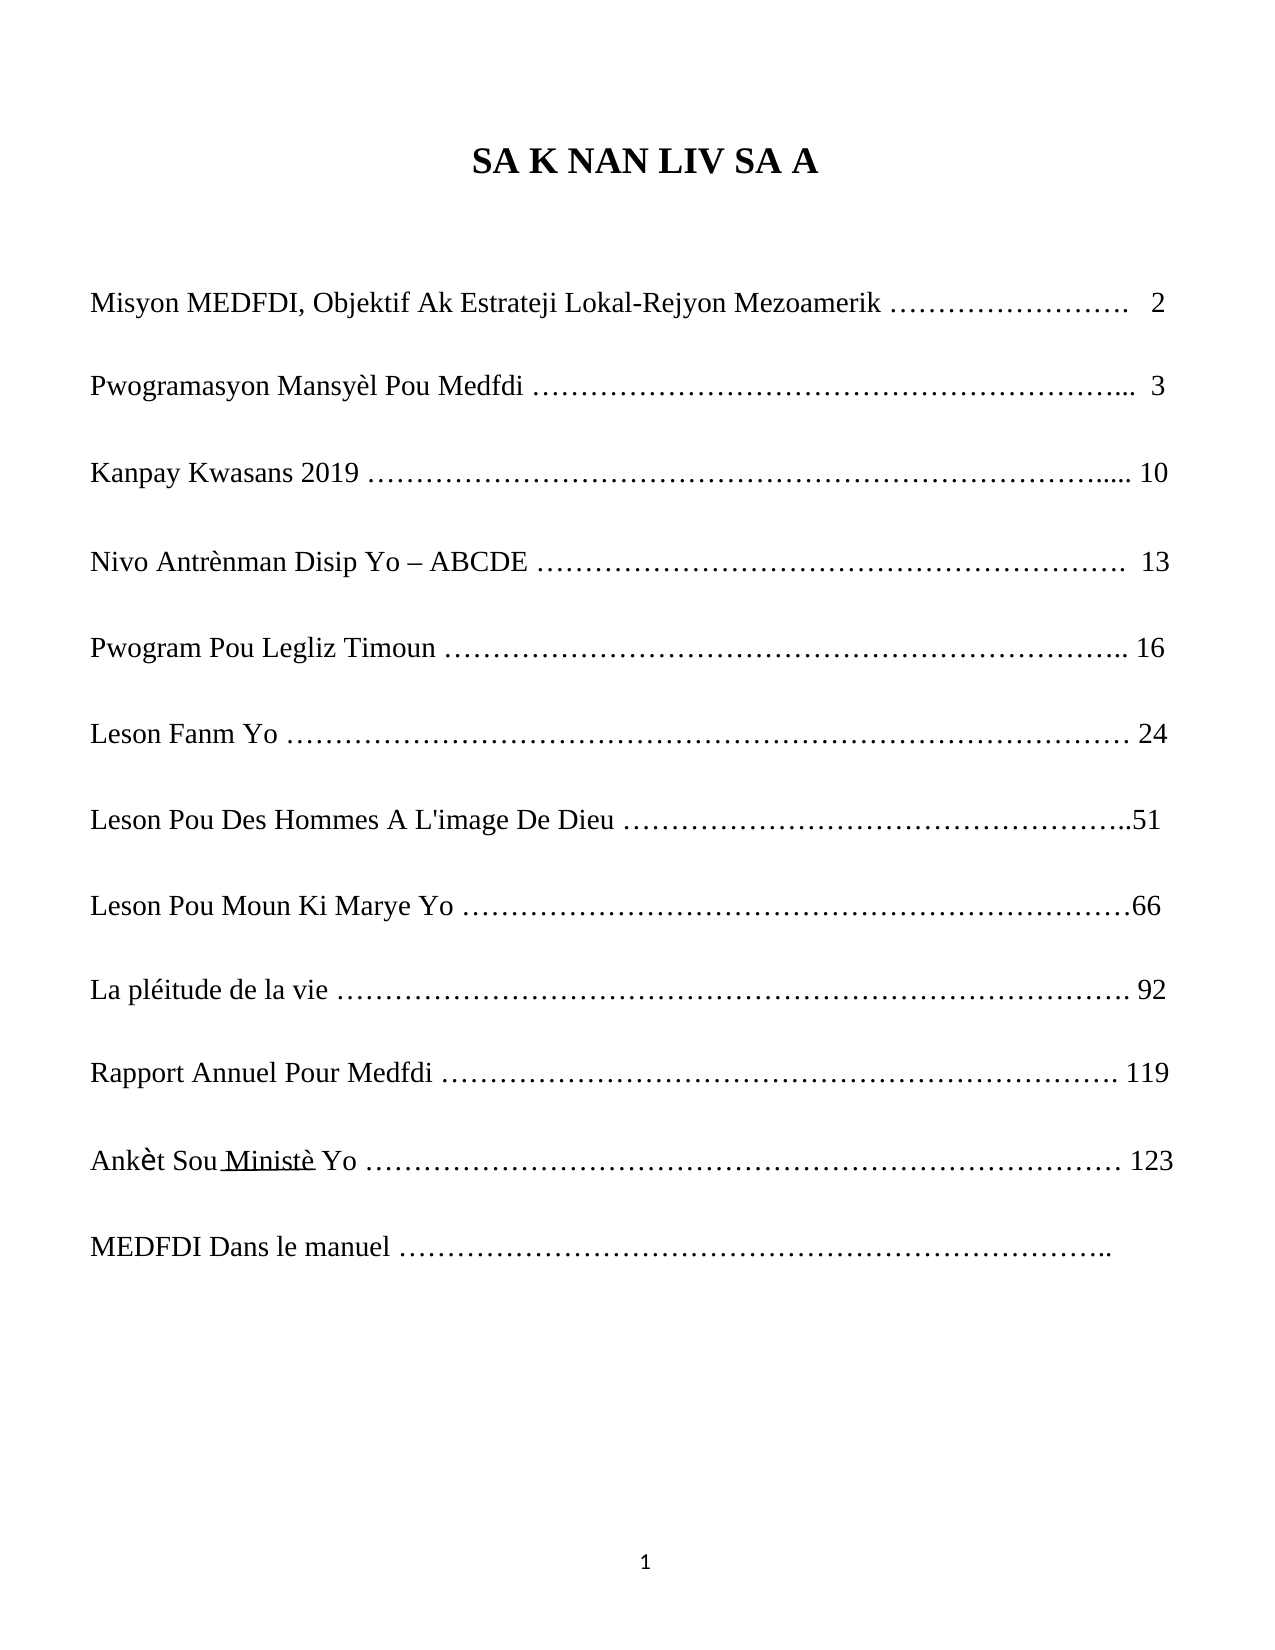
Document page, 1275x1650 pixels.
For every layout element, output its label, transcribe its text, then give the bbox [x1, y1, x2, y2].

text Pwogram Pou Legliz Timoun …………………………………………………………….. 16 [90, 630, 1200, 663]
text Misyon MEDFDI, Objektif Ak Estrateji Lokal-Rejyon Mezoamerik ……………………. 2 [90, 285, 1200, 318]
text MEDFDI Dans le manuel ……………………………………………………………….. [90, 1229, 1200, 1262]
text Leson Pou Moun Ki Marye Yo ……………………………………………………………66 [90, 888, 1200, 922]
text Ankèt Sou Ministè Yo …………………………………………………………………… 123 [90, 1139, 1200, 1179]
text Pwogramasyon Mansyèl Pou Medfdi ……………………………………………………... 3 [90, 368, 1200, 402]
text Leson Pou Des Hommes A L'image De Dieu ……………………………………………..51 [90, 802, 1200, 836]
text SA K NAN LIV SA A [90, 138, 1200, 181]
text Nivo Antrènman Disip Yo – ABCDE ……………………………………………………. 13 [90, 544, 1200, 577]
text Kanpay Kwasans 2019 …………………………………………………………………..... 10 [90, 455, 1200, 488]
text Leson Fanm Yo …………………………………………………………………………… 24 [90, 716, 1200, 749]
text La pléitude de la vie ………………………………………………………………………. 92 [90, 972, 1200, 1005]
text Rapport Annuel Pour Medfdi ……………………………………………………………. 119 [90, 1055, 1200, 1089]
